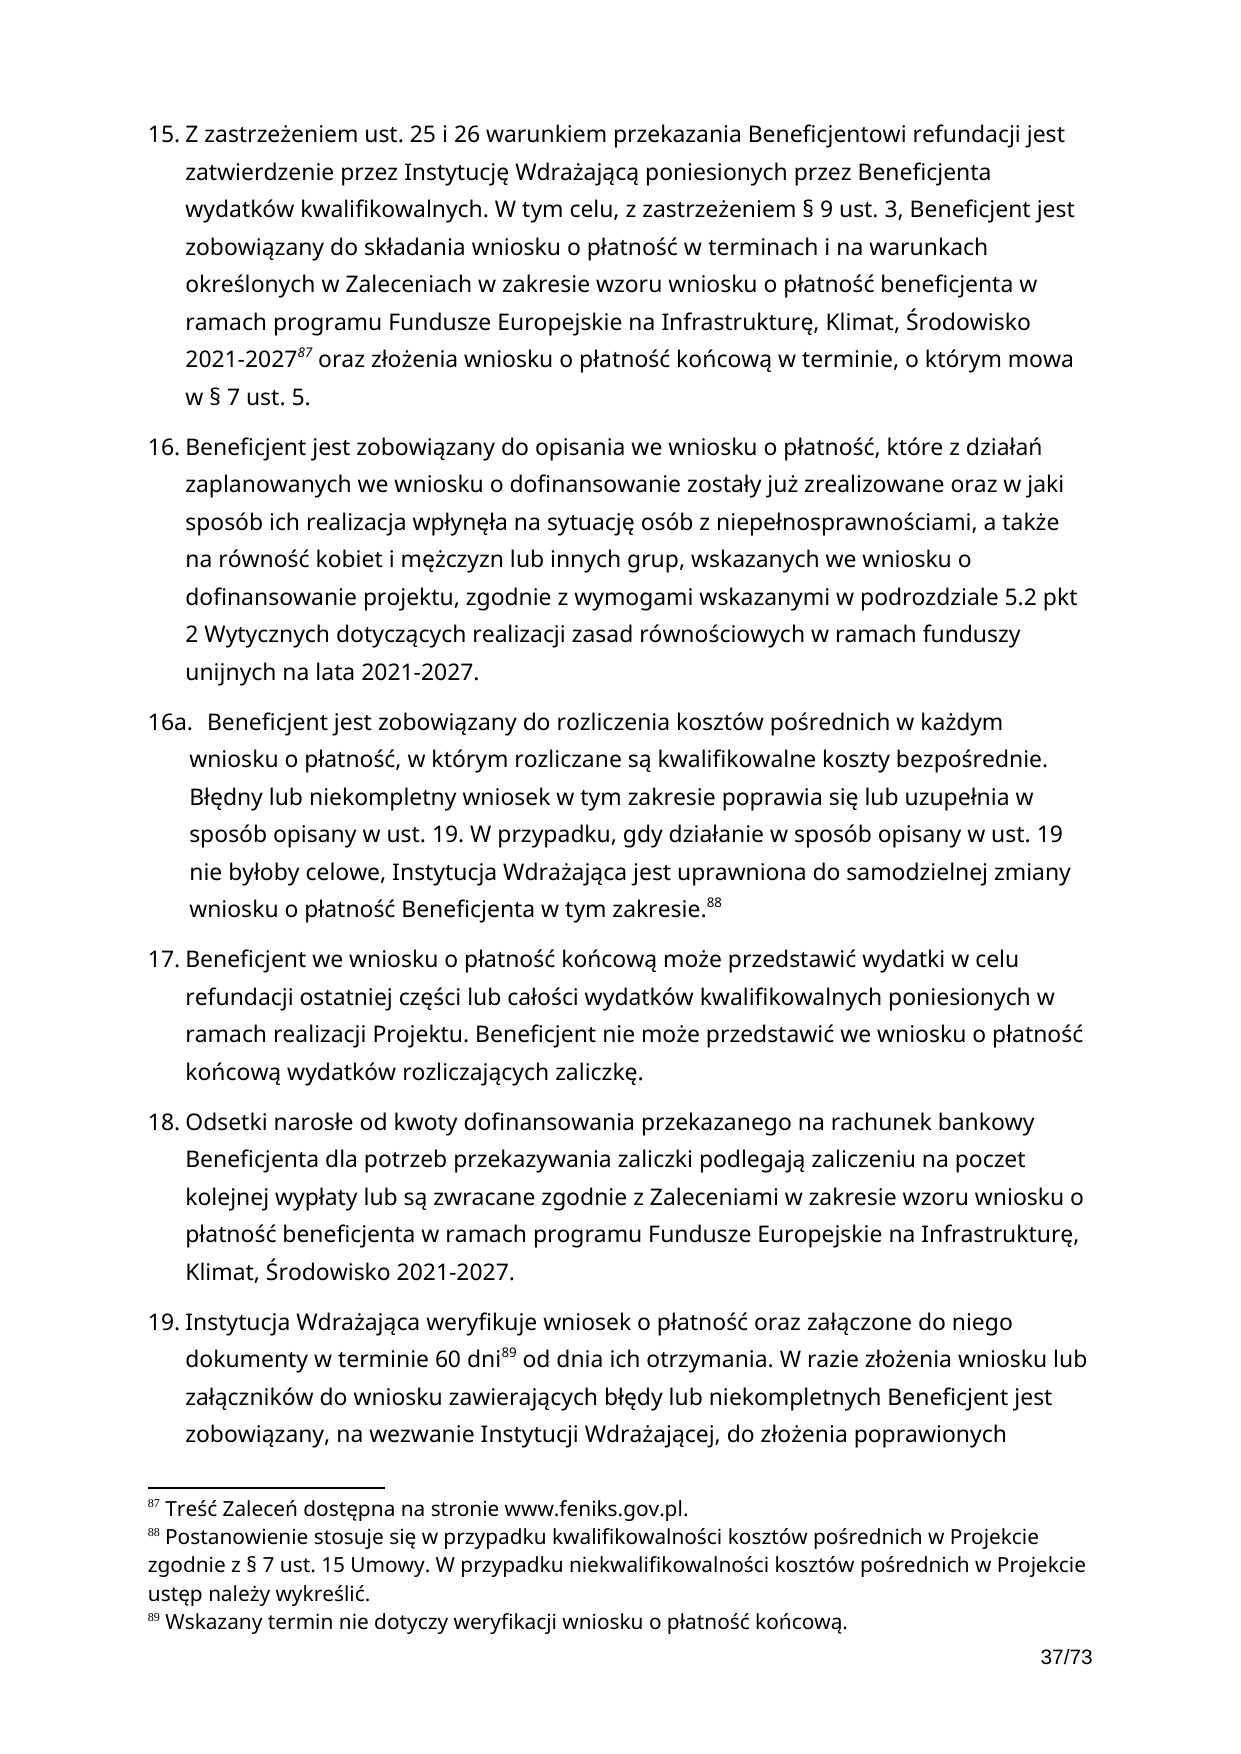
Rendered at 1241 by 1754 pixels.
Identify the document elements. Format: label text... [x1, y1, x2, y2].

text 16a. Beneficjent jest zobowiązany do rozliczenia kosztów pośrednich w każdym wniosku o płatność, w którym rozliczane są kwalifikowalne koszty bezpośrednie. Błędny lub niekompletny wniosek w tym zakresie poprawia się lub uzupełnia w sposób opisany w ust. 19. W przypadku, gdy działanie w sposób opisany w ust. 19 nie byłoby celowe, Instytucja Wdrażająca jest uprawniona do samodzielnej zmiany wniosku o płatność Beneficjenta w tym zakresie. [148, 706, 1092, 924]
list Beneficjent jest zobowiązany do opisania we wniosku o płatność, które z działań zaplanowanych we wniosku o dofinansowanie zostały już zrealizowane oraz w jaki sposób ich realizacja wpłynęła na sytuację osób z niepełnosprawnościami, a także na równość kobiet i mężczyzn lub innych grup, wskazanych we wniosku o dofinansowanie projektu, zgodnie z wymogami wskazanymi w podrozdziale 5.2 pkt 2 Wytycznych dotyczących realizacji zasad równościowych w ramach funduszy unijnych na lata 2021-2027. [148, 431, 1092, 687]
list Odsetki narosłe od kwoty dofinansowania przekazanego na rachunek bankowy Beneficjenta dla potrzeb przekazywania zaliczki podlegają zaliczeniu na poczet kolejnej wypłaty lub są zwracane zgodnie z Zaleceniami w zakresie wzoru wniosku o płatność beneficjenta w ramach programu Fundusze Europejskie na Infrastrukturę, Klimat, Środowisko 2021-2027. [148, 1106, 1092, 1287]
list Beneficjent we wniosku o płatność końcową może przedstawić wydatki w celu refundacji ostatniej części lub całości wydatków kwalifikowalnych poniesionych w ramach realizacji Projektu. Beneficjent nie może przedstawić we wniosku o płatność końcową wydatków rozliczających zaliczkę. [148, 943, 1092, 1087]
list Z zastrzeżeniem ust. 25 i 26 warunkiem przekazania Beneficjentowi refundacji jest zatwierdzenie przez Instytucję Wdrażającą poniesionych przez Beneficjenta wydatków kwalifikowalnych. W tym celu, z zastrzeżeniem § 9 ust. 3, Beneficjent jest zobowiązany do składania wniosku o płatność w terminach i na warunkach określonych w Zaleceniach w zakresie wzoru wniosku o płatność beneficjenta w ramach programu Fundusze Europejskie na Infrastrukturę, Klimat, Środowisko 2021-2027 oraz złożenia wniosku o płatność końcową w terminie, o którym mowa w § 7 ust. 5. [148, 118, 1092, 412]
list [148, 1306, 1092, 1449]
